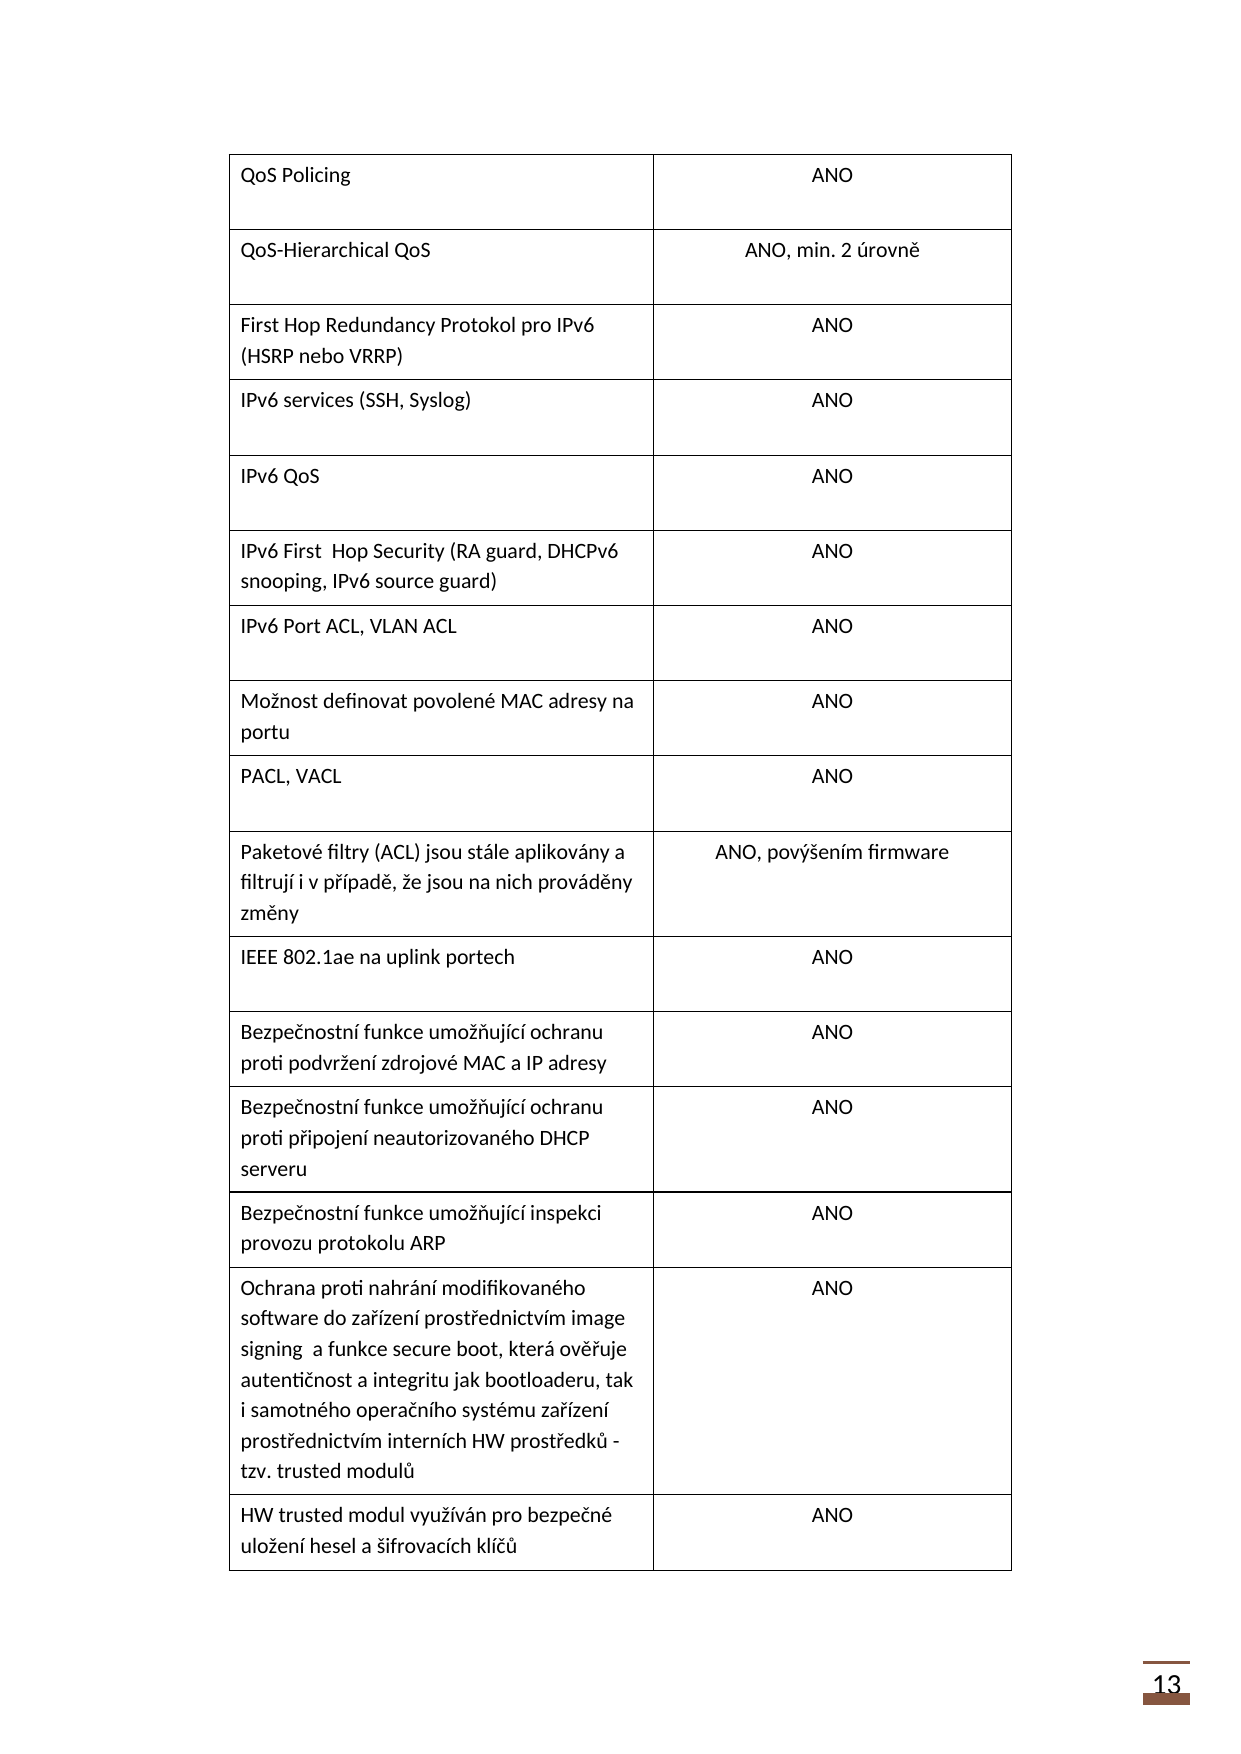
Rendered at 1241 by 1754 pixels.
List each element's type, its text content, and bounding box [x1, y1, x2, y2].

table_cell ANO [654, 155, 1011, 229]
table_cell ANO [654, 681, 1011, 755]
table_cell IPv6 Port ACL, VLAN ACL [230, 606, 653, 680]
table_cell Paketové filtry (ACL) jsou stále aplikovány a filtrují i v případě, že jsou na nich prováděny změny [230, 832, 653, 936]
table_cell ANO [654, 937, 1011, 1011]
table_cell ANO, min. 2 úrovně [654, 230, 1011, 304]
table_cell Bezpečnostní funkce umožňující ochranu proti připojení neautorizovaného DHCP serveru [230, 1087, 653, 1191]
table_cell ANO [654, 531, 1011, 605]
table_cell IPv6 QoS [230, 456, 653, 530]
table_cell ANO [654, 1012, 1011, 1086]
table_cell QoS-Hierarchical QoS [230, 230, 653, 304]
table_cell IEEE 802.1ae na uplink portech [230, 937, 653, 1011]
table_cell QoS Policing [230, 155, 653, 229]
table_cell Bezpečnostní funkce umožňující inspekci provozu protokolu ARP [230, 1193, 653, 1267]
table_cell Možnost definovat povolené MAC adresy na portu [230, 681, 653, 755]
table_cell ANO [654, 456, 1011, 530]
table_cell First Hop Redundancy Protokol pro IPv6 (HSRP nebo VRRP) [230, 305, 653, 379]
table_cell Ochrana proti nahrání modifikovaného software do zařízení prostřednictvím image signing a funkce secure boot, která ověřuje autentičnost a integritu jak bootloaderu, tak i samotného operačního systému zařízení prostřednictvím interních HW prostředků - tzv. trusted modulů [230, 1268, 653, 1494]
table_cell ANO [654, 305, 1011, 379]
table_cell HW trusted modul využíván pro bezpečné uložení hesel a šifrovacích klíčů [230, 1495, 653, 1569]
table_cell ANO [654, 756, 1011, 831]
table_cell ANO [654, 380, 1011, 454]
table_cell ANO [654, 1193, 1011, 1267]
table_cell ANO, povýšením firmware [654, 832, 1011, 936]
table_cell PACL, VACL [230, 756, 653, 831]
table_cell ANO [654, 1087, 1011, 1191]
table_cell IPv6 services (SSH, Syslog) [230, 380, 653, 454]
table_cell IPv6 First Hop Security (RA guard, DHCPv6 snooping, IPv6 source guard) [230, 531, 653, 605]
table_cell ANO [654, 606, 1011, 680]
table_cell ANO [654, 1268, 1011, 1494]
table_cell ANO [654, 1495, 1011, 1569]
table_cell Bezpečnostní funkce umožňující ochranu proti podvržení zdrojové MAC a IP adresy [230, 1012, 653, 1086]
